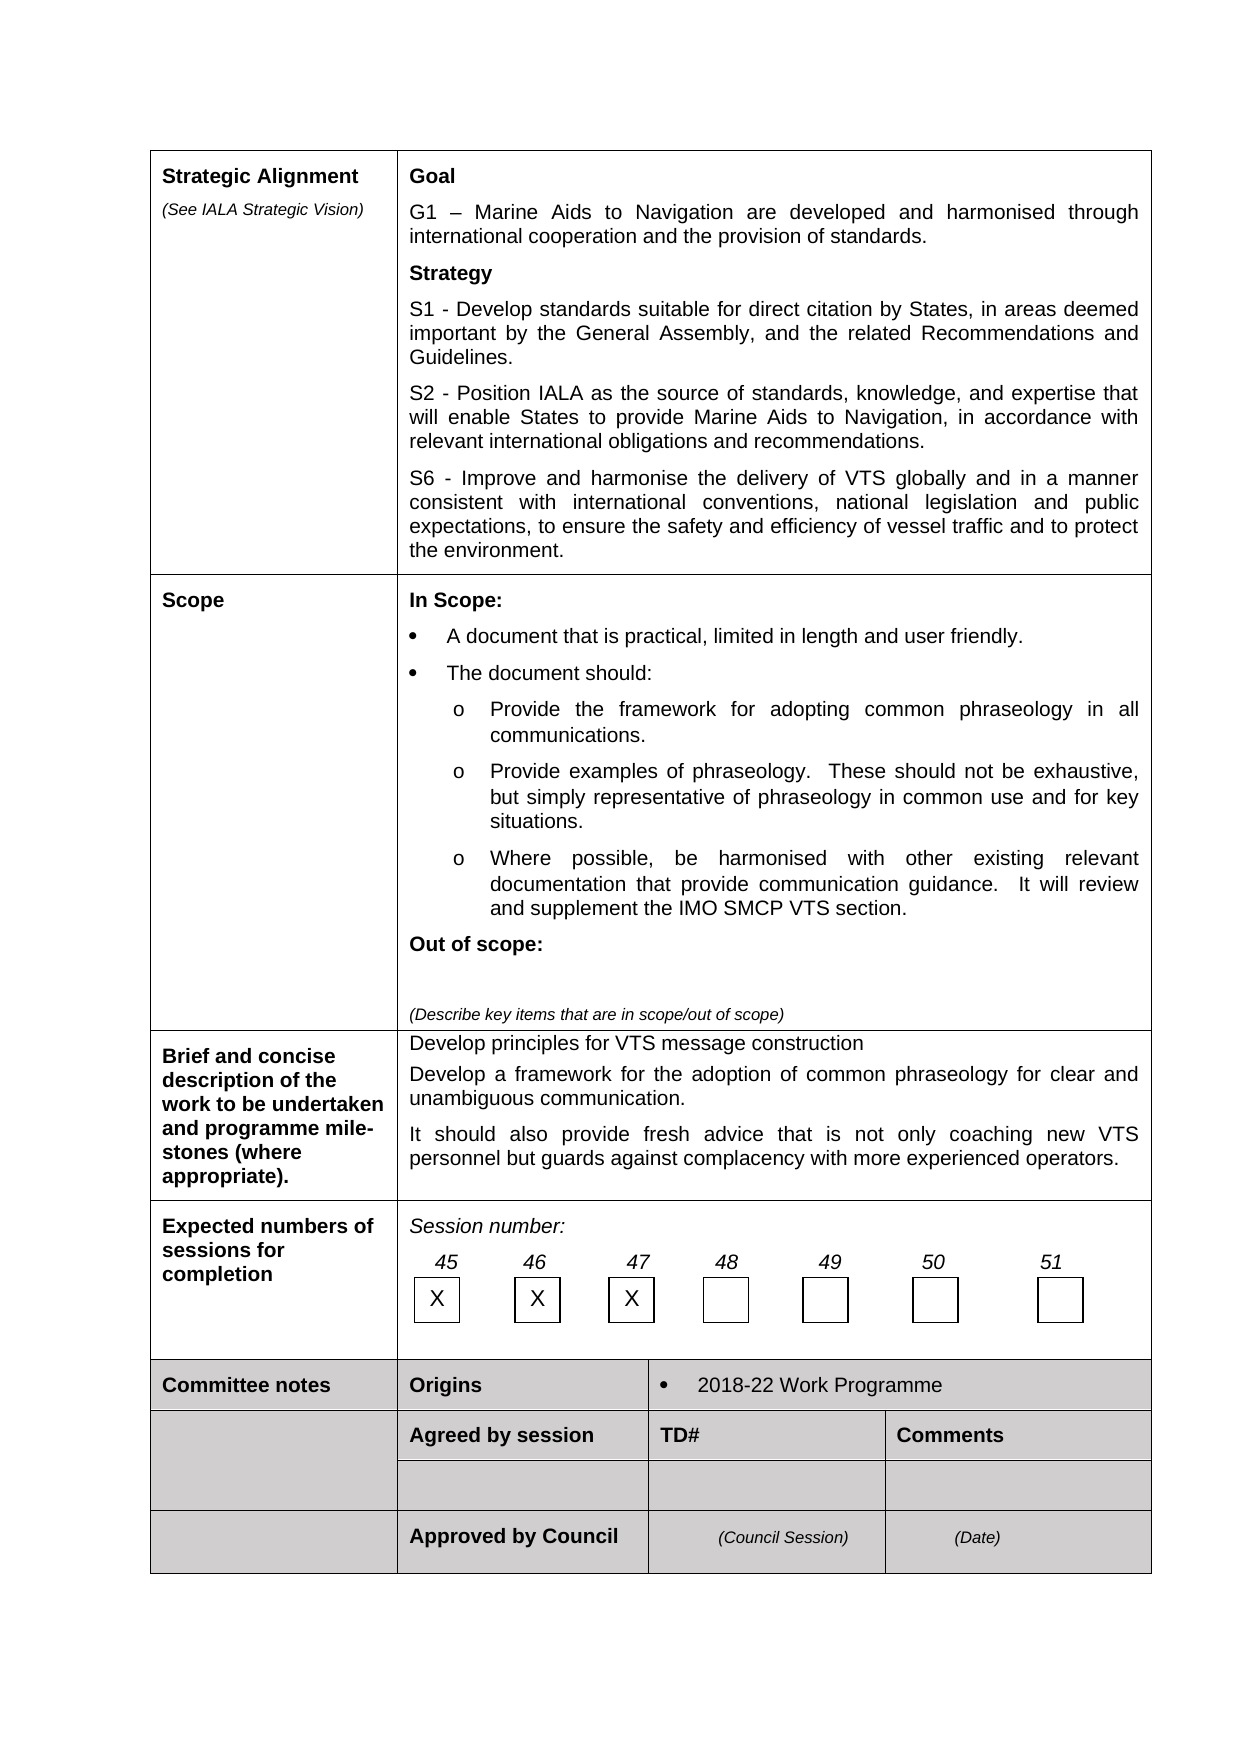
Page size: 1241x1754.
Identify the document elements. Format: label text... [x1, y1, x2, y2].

table_cell [151, 1411, 397, 1510]
table_cell TD# [649, 1411, 885, 1459]
table_cell Scope [151, 575, 397, 1030]
table_cell 2018-22 Work Programme [649, 1360, 1151, 1409]
table_cell Develop principles for VTS message construction Develop a framework for the adoption of common phraseology for clear and unambiguous communication. It should also provide fresh advice that is not only coaching new VTS personnel but guards against complacency with more experienced operators. [398, 1031, 1151, 1200]
table_cell Comments [886, 1411, 1151, 1459]
table_cell [398, 1461, 648, 1510]
table_cell Session number: 45 46 47 48 49 50 51 [398, 1201, 1151, 1359]
table_cell Goal G1 – Marine Aids to Navigation are developed and harmonised through international cooperation and the provision of standards. Strategy S1 - Develop standards suitable for direct citation by States, in areas deemed important by the General Assembly, and the related Recommendations and Guidelines. S2 - Position IALA as the source of standards, knowledge, and expertise that will enable States to provide Marine Aids to Navigation, in accordance with relevant international obligations and recommendations. S6 - Improve and harmonise the delivery of VTS globally and in a manner consistent with international conventions, national legislation and public expectations, to ensure the safety and efficiency of vessel traffic and to protect the environment. [398, 151, 1151, 574]
table_cell (Council Session) [649, 1511, 885, 1573]
table_cell Strategic Alignment (See IALA Strategic Vision) [151, 151, 397, 574]
table_cell Approved by Council [398, 1511, 648, 1573]
table_cell [151, 1511, 397, 1573]
table_cell [886, 1461, 1151, 1510]
table_cell Agreed by session [398, 1411, 648, 1459]
table_cell [649, 1461, 885, 1510]
table_cell Committee notes [151, 1360, 397, 1409]
table_cell Brief and concise description of the work to be undertaken and programme milestones (where appropriate). [151, 1031, 397, 1200]
table_cell Origins [398, 1360, 648, 1409]
table_cell Expected numbers of sessions for completion [151, 1201, 397, 1359]
table_cell In Scope: A document that is practical, limited in length and user friendly. The document should: Provide the framework for adopting common phraseology in all communications. Provide examples of phraseology. These should not be exhaustive, but simply representative of phraseology in common use and for key situations. Where possible, be harmonised with other existing relevant documentation that provide communication guidance. It will review and supplement the IMO SMCP VTS section. Out of scope: (Describe key items that are in scope/out of scope) [398, 575, 1151, 1030]
table_cell (Date) [886, 1511, 1151, 1573]
